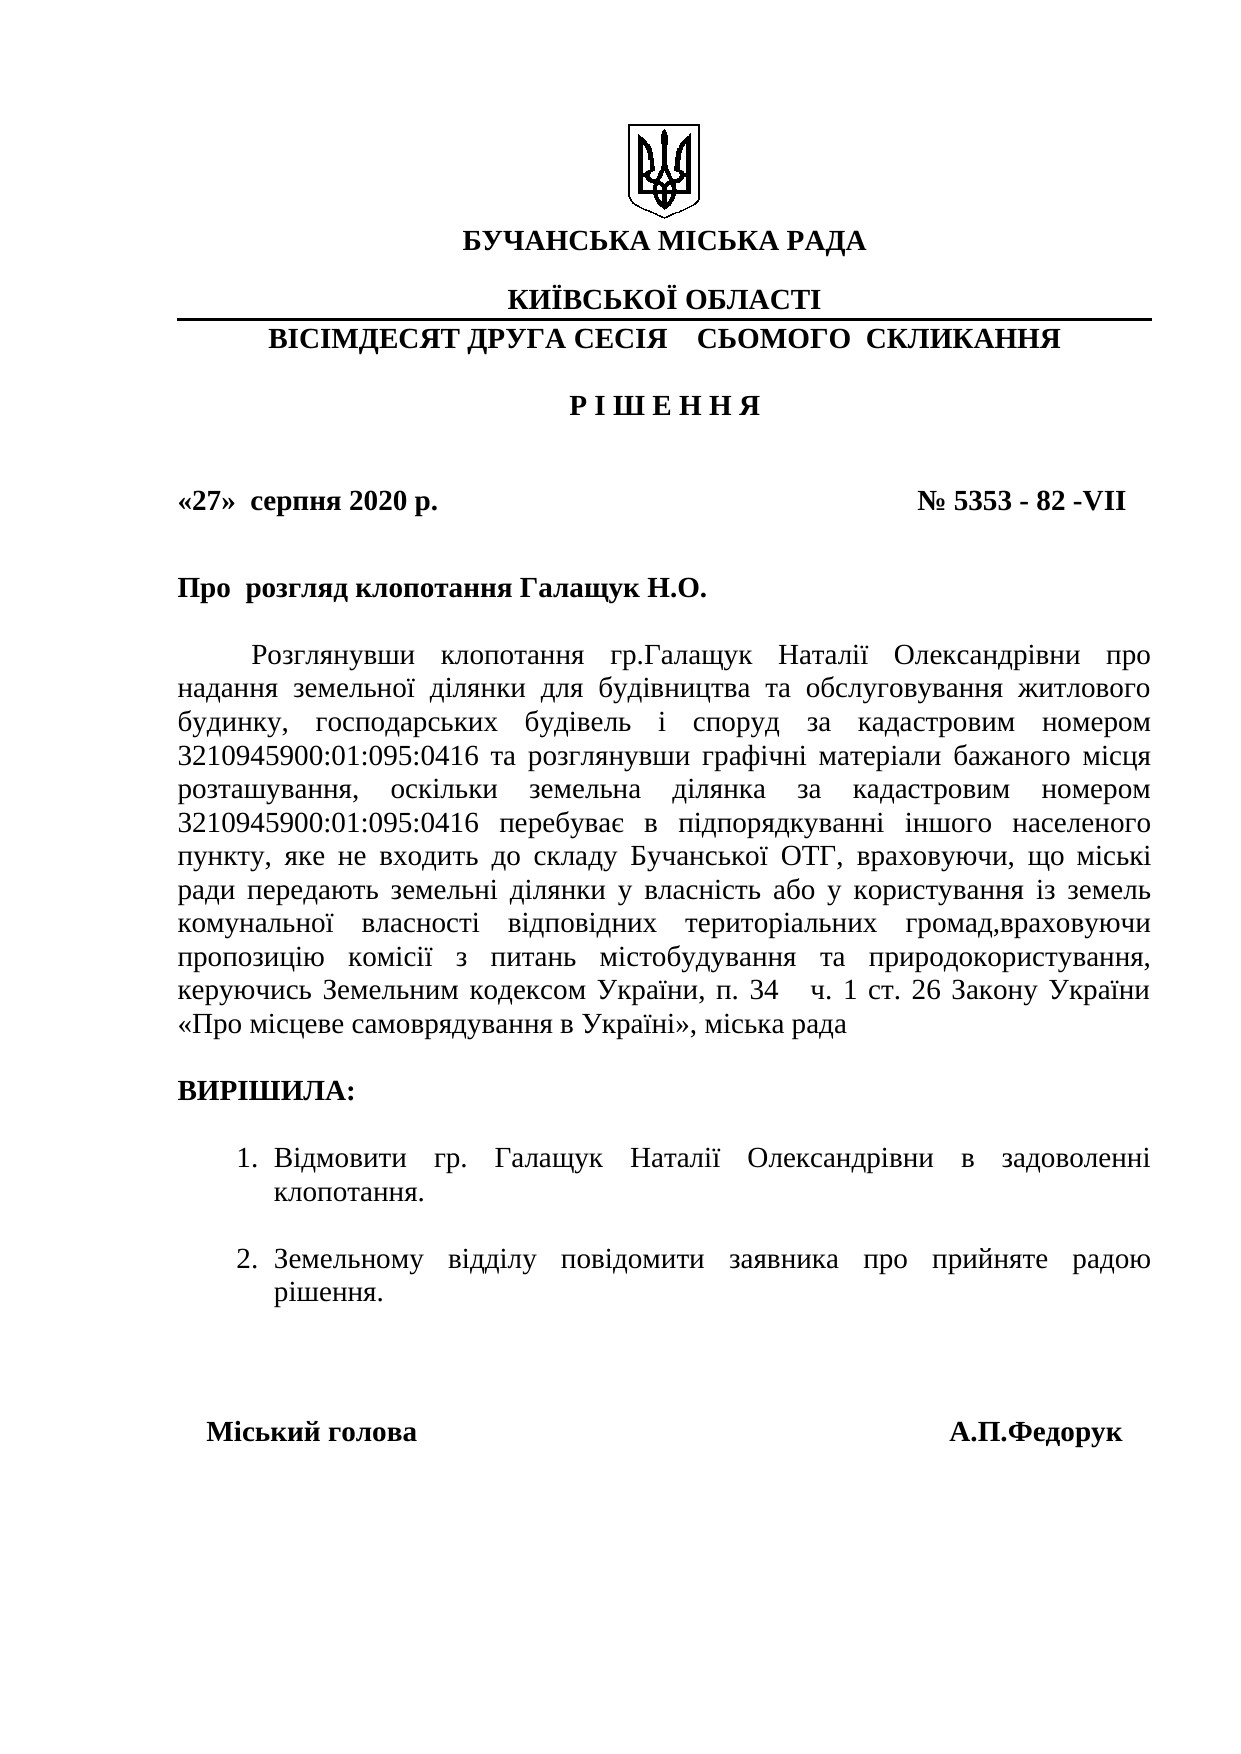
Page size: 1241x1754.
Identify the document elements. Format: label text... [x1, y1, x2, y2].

text ВИРІШИЛА: [177, 1073, 1152, 1107]
text «27» серпня 2020 р. № 5353 - 82 -VІІ [177, 483, 1152, 517]
text КИЇВСЬКОЇ ОБЛАСТІ [177, 282, 1152, 318]
text ВІСІМДЕСЯТ ДРУГА СЕСІЯ СЬОМОГО СКЛИКАННЯ [177, 321, 1152, 354]
text Міський голова А.П.Федорук [177, 1414, 1152, 1447]
list Земельному відділу повідомити заявника про прийняте радою рішення. [236, 1241, 1152, 1308]
list Відмовити гр. Галащук Наталії Олександрівни в задоволенні клопотання. [236, 1140, 1152, 1207]
text БУЧАНСЬКА МІСЬКА РАДА [177, 223, 1152, 256]
text Розглянувши клопотання гр.Галащук Наталії Олександрівни про надання земельної ділянки для будівництва та обслуговування житлового будинку, господарських будівель і споруд за кадастровим номером 3210945900:01:095:0416 та розглянувши графічні матеріали бажаного місця розташування, оскільки земельна ділянка за кадастровим номером 3210945900:01:095:0416 перебуває в підпорядкуванні іншого населеного пункту, яке не входить до складу Бучанської ОТГ, враховуючи, що міські ради передають земельні ділянки у власність або у користування із земель комунальної власності відповідних територіальних громад,враховуючи пропозицію комісії з питань містобудування та природокористування, керуючись Земельним кодексом України, п. 34 ч. 1 ст. 26 Закону України «Про місцеве самоврядування в Україні», міська рада [177, 637, 1152, 1039]
text Р І Ш Е Н Н Я [177, 388, 1152, 422]
text Про розгляд клопотання Галащук Н.О. [177, 570, 1152, 603]
